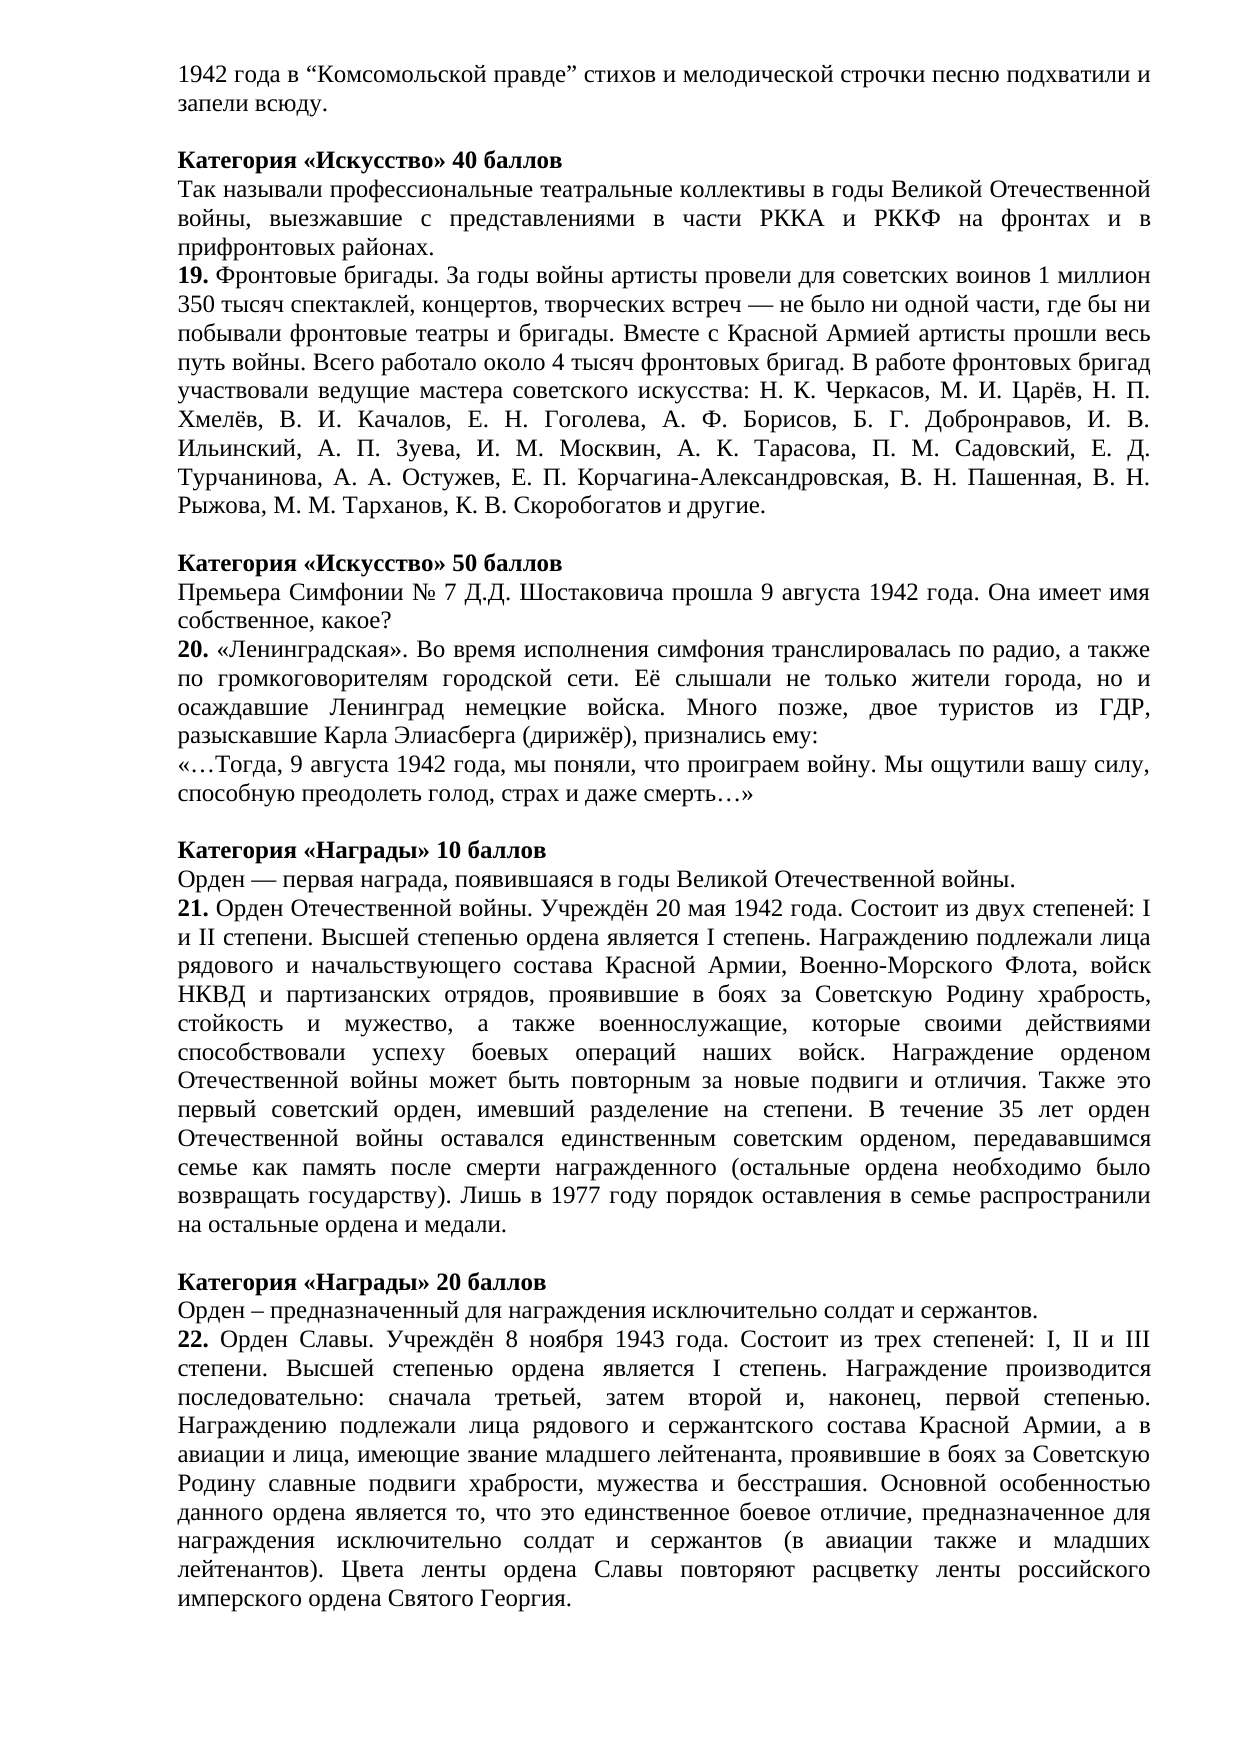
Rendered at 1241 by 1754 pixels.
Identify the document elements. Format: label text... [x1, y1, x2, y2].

text 22. Орден Славы. Учреждён 8 ноября 1943 года. Состоит из трех степеней: I, II и III степени. Высшей степенью ордена является I степень. Награждение производится последовательно: сначала третьей, затем второй и, наконец, первой степенью. Награждению подлежали лица рядового и сержантского состава Красной Армии, а в авиации и лица, имеющие звание младшего лейтенанта, проявившие в боях за Советскую Родину славные подвиги храбрости, мужества и бесстрашия. Основной особенностью данного ордена является то, что это единственное боевое отличие, предназначенное для награждения исключительно солдат и сержантов (в авиации также и младших лейтенантов). Цвета ленты ордена Славы повторяют расцветку ленты российского имперского ордена Святого Георгия. [177, 1324, 1152, 1612]
text «…Тогда, 9 августа 1942 года, мы поняли, что проиграем войну. Мы ощутили вашу силу, способную преодолеть голод, страх и даже смерть…» [177, 749, 1152, 807]
text Категория «Награды» 20 баллов [177, 1267, 1152, 1295]
text Категория «Искусство» 40 баллов [177, 145, 1152, 174]
text Категория «Искусство» 50 баллов [177, 548, 1152, 577]
text Орден — первая награда, появившаяся в годы Великой Отечественной войны. [177, 864, 1152, 893]
text Орден – предназначенный для награждения исключительно солдат и сержантов. [177, 1295, 1152, 1324]
text 20. «Ленинградская». Во время исполнения симфония транслировалась по радио, а также по громкоговорителям городской сети. Её слышали не только жители города, но и осаждавшие Ленинград немецкие войска. Много позже, двое туристов из ГДР, разыскавшие Карла Элиасберга (дирижёр), признались ему: [177, 634, 1152, 749]
text Категория «Награды» 10 баллов [177, 835, 1152, 864]
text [177, 59, 1152, 117]
text Так называли профессиональные театральные коллективы в годы Великой Отечественной войны, выезжавшие с представлениями в части РККА и РККФ на фронтах и в прифронтовых районах. [177, 174, 1152, 260]
text 19. Фронтовые бригады. За годы войны артисты провели для советских воинов 1 миллион 350 тысяч спектаклей, концертов, творческих встреч — не было ни одной части, где бы ни побывали фронтовые театры и бригады. Вместе с Красной Армией артисты прошли весь путь войны. Всего работало около 4 тысяч фронтовых бригад. В работе фронтовых бригад участвовали ведущие мастера советского искусства: Н. К. Черкасов, М. И. Царёв, Н. П. Хмелёв, В. И. Качалов, Е. Н. Гоголева, А. Ф. Борисов, Б. Г. Добронравов, И. В. Ильинский, А. П. Зуева, И. М. Москвин, А. К. Тарасова, П. М. Садовский, Е. Д. Турчанинова, А. А. Остужев, Е. П. Корчагина-Александровская, В. Н. Пашенная, В. Н. Рыжова, М. М. Тарханов, К. В. Скоробогатов и другие. [177, 260, 1152, 519]
text 21. Орден Отечественной войны. Учреждён 20 мая 1942 года. Состоит из двух степеней: I и II степени. Высшей степенью ордена является I степень. Награждению подлежали лица рядового и начальствующего состава Красной Армии, Военно-Морского Флота, войск НКВД и партизанских отрядов, проявившие в боях за Советскую Родину храбрость, стойкость и мужество, а также военнослужащие, которые своими действиями способствовали успеху боевых операций наших войск. Награждение орденом Отечественной войны может быть повторным за новые подвиги и отличия. Также это первый советский орден, имевший разделение на степени. В течение 35 лет орден Отечественной войны оставался единственным советским орденом, передававшимся семье как память после смерти награжденного (остальные ордена необходимо было возвращать государству). Лишь в 1977 году порядок оставления в семье распространили на остальные ордена и медали. [177, 893, 1152, 1238]
text Премьера Симфонии № 7 Д.Д. Шостаковича прошла 9 августа 1942 года. Она имеет имя собственное, какое? [177, 577, 1152, 634]
